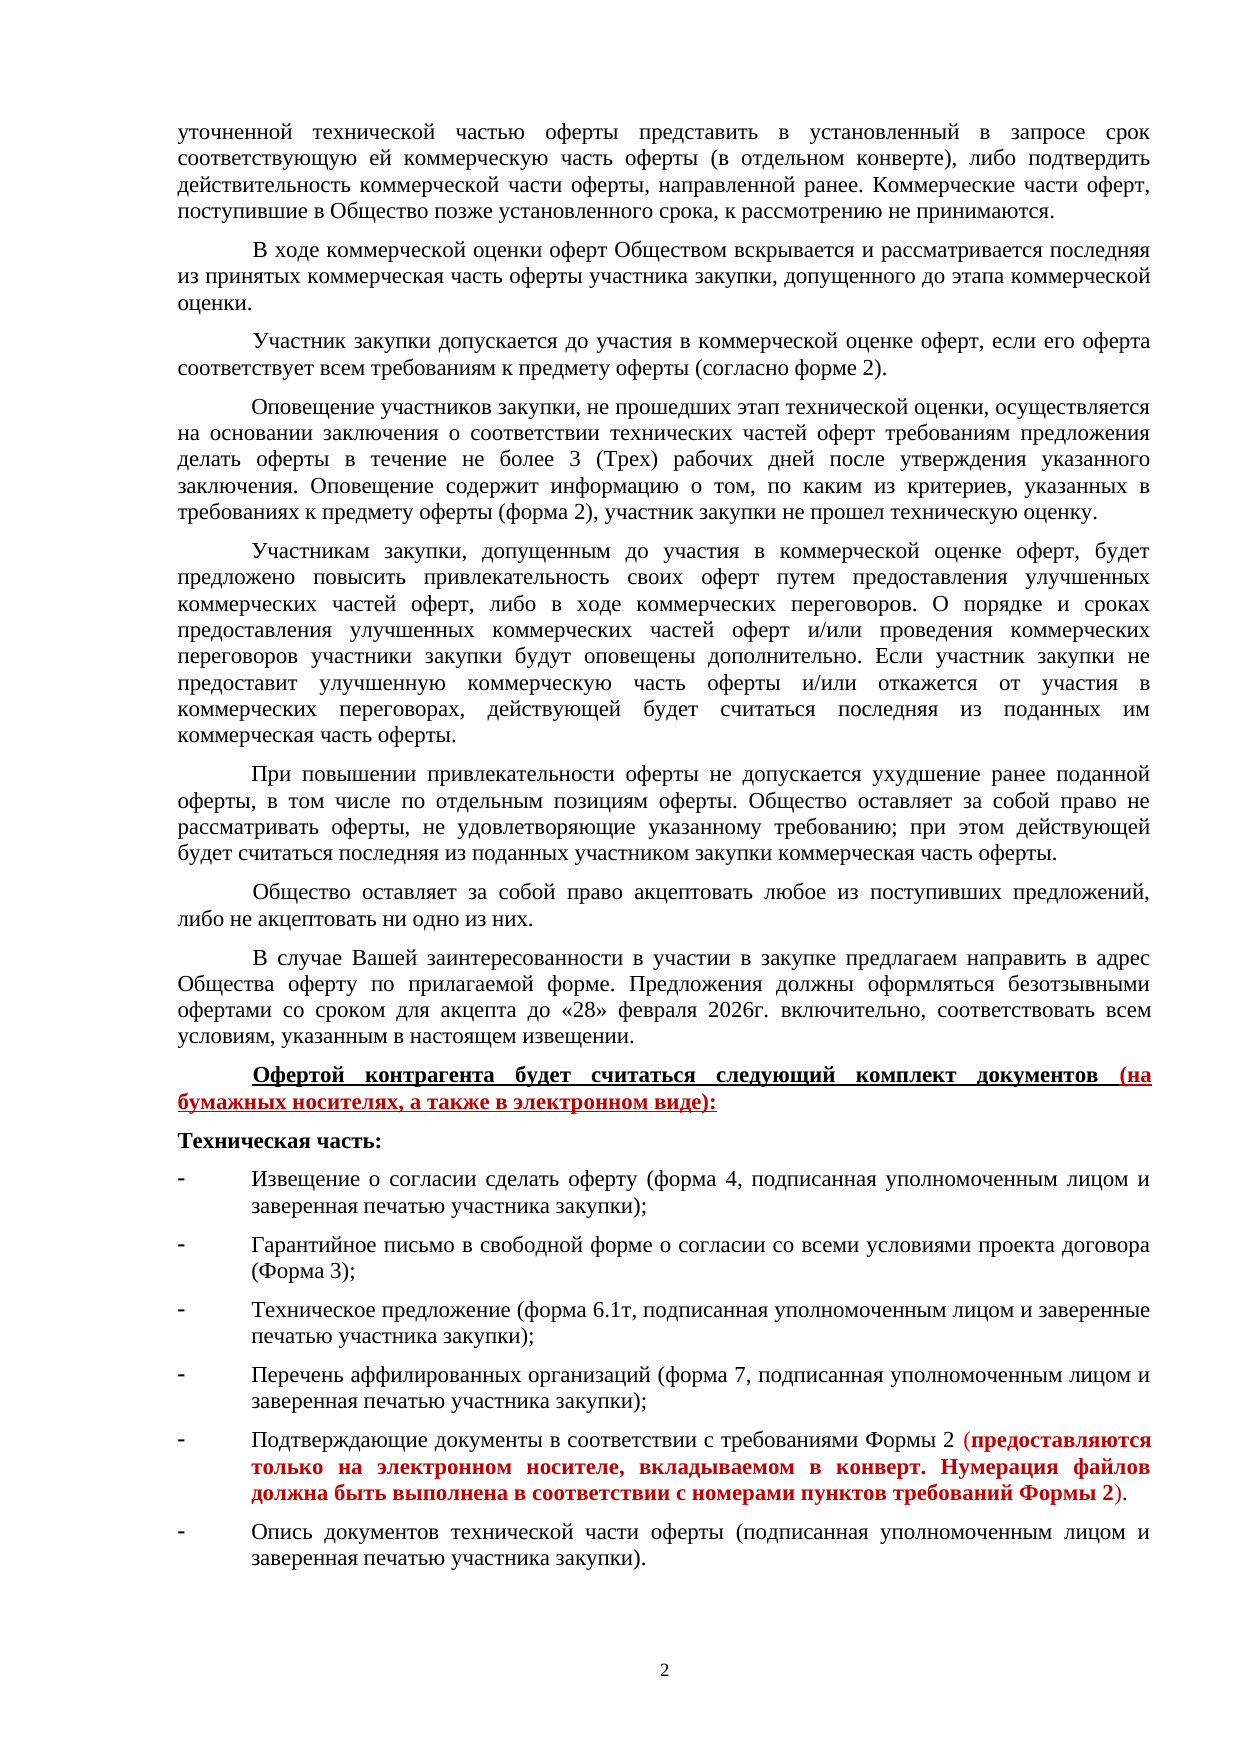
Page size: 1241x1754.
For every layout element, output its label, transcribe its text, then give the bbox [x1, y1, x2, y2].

text Участник закупки допускается до участия в коммерческой оценке оферт, если его оферта соответствует всем требованиям к предмету оферты (согласно форме 2). [177, 328, 1152, 380]
list Опись документов технической части оферты (подписанная уполномоченным лицом и заверенная печатью участника закупки). [177, 1518, 1152, 1571]
list Извещение о согласии сделать оферту (форма 4, подписанная уполномоченным лицом и заверенная печатью участника закупки); [177, 1166, 1152, 1218]
list При повышении привлекательности оферты не допускается ухудшение ранее поданной оферты, в том числе по отдельным позициям оферты. Общество оставляет за собой право не рассматривать оферты, не удовлетворяющие указанному требованию; при этом действующей будет считаться последняя из поданных участником закупки коммерческая часть оферты. [177, 760, 1152, 866]
list Гарантийное письмо в свободной форме о согласии со всеми условиями проекта договора (Форма 3); [177, 1231, 1152, 1283]
text В случае Вашей заинтересованности в участии в закупке предлагаем направить в адрес Общества оферту по прилагаемой форме. Предложения должны оформляться безотзывными офертами со сроком для акцепта до «28» февраля 2026г. включительно, соответствовать всем условиям, указанным в настоящем извещении. [177, 943, 1152, 1049]
text В ходе коммерческой оценки оферт Обществом вскрывается и рассматривается последняя из принятых коммерческая часть оферты участника закупки, допущенного до этапа коммерческой оценки. [177, 236, 1152, 315]
list Техническое предложение (форма 6.1т, подписанная уполномоченным лицом и заверенные печатью участника закупки); [177, 1296, 1152, 1349]
list Участникам закупки, допущенным до участия в коммерческой оценке оферт, будет предложено повысить привлекательность своих оферт путем предоставления улучшенных коммерческих частей оферт, либо в ходе коммерческих переговоров. О порядке и сроках предоставления улучшенных коммерческих частей оферт и/или проведения коммерческих переговоров участники закупки будут оповещены дополнительно. Если участник закупки не предоставит улучшенную коммерческую часть оферты и/или откажется от участия в коммерческих переговорах, действующей будет считаться последняя из поданных им коммерческая часть оферты. [177, 537, 1152, 748]
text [177, 118, 1152, 223]
list Оповещение участников закупки, не прошедших этап технической оценки, осуществляется на основании заключения о соответствии технических частей оферт требованиям предложения делать оферты в течение не более 3 (Трех) рабочих дней после утверждения указанного заключения. Оповещение содержит информацию о том, по каким из критериев, указанных в требованиях к предмету оферты (форма 2), участник закупки не прошел техническую оценку. [177, 393, 1152, 524]
text Общество оставляет за собой право акцептовать любое из поступивших предложений, либо не акцептовать ни одно из них. [177, 878, 1152, 931]
list Подтверждающие документы в соответствии с требованиями Формы 2 (предоставляются только на электронном носителе, вкладываемом в конверт. Нумерация файлов должна быть выполнена в соответствии с номерами пунктов требований Формы 2). [177, 1426, 1152, 1505]
text Офертой контрагента будет считаться следующий комплект документов (на бумажных носителях, а также в электронном виде): [177, 1061, 1152, 1114]
list Перечень аффилированных организаций (форма 7, подписанная уполномоченным лицом и заверенная печатью участника закупки); [177, 1361, 1152, 1414]
text Техническая часть: [177, 1127, 1152, 1153]
